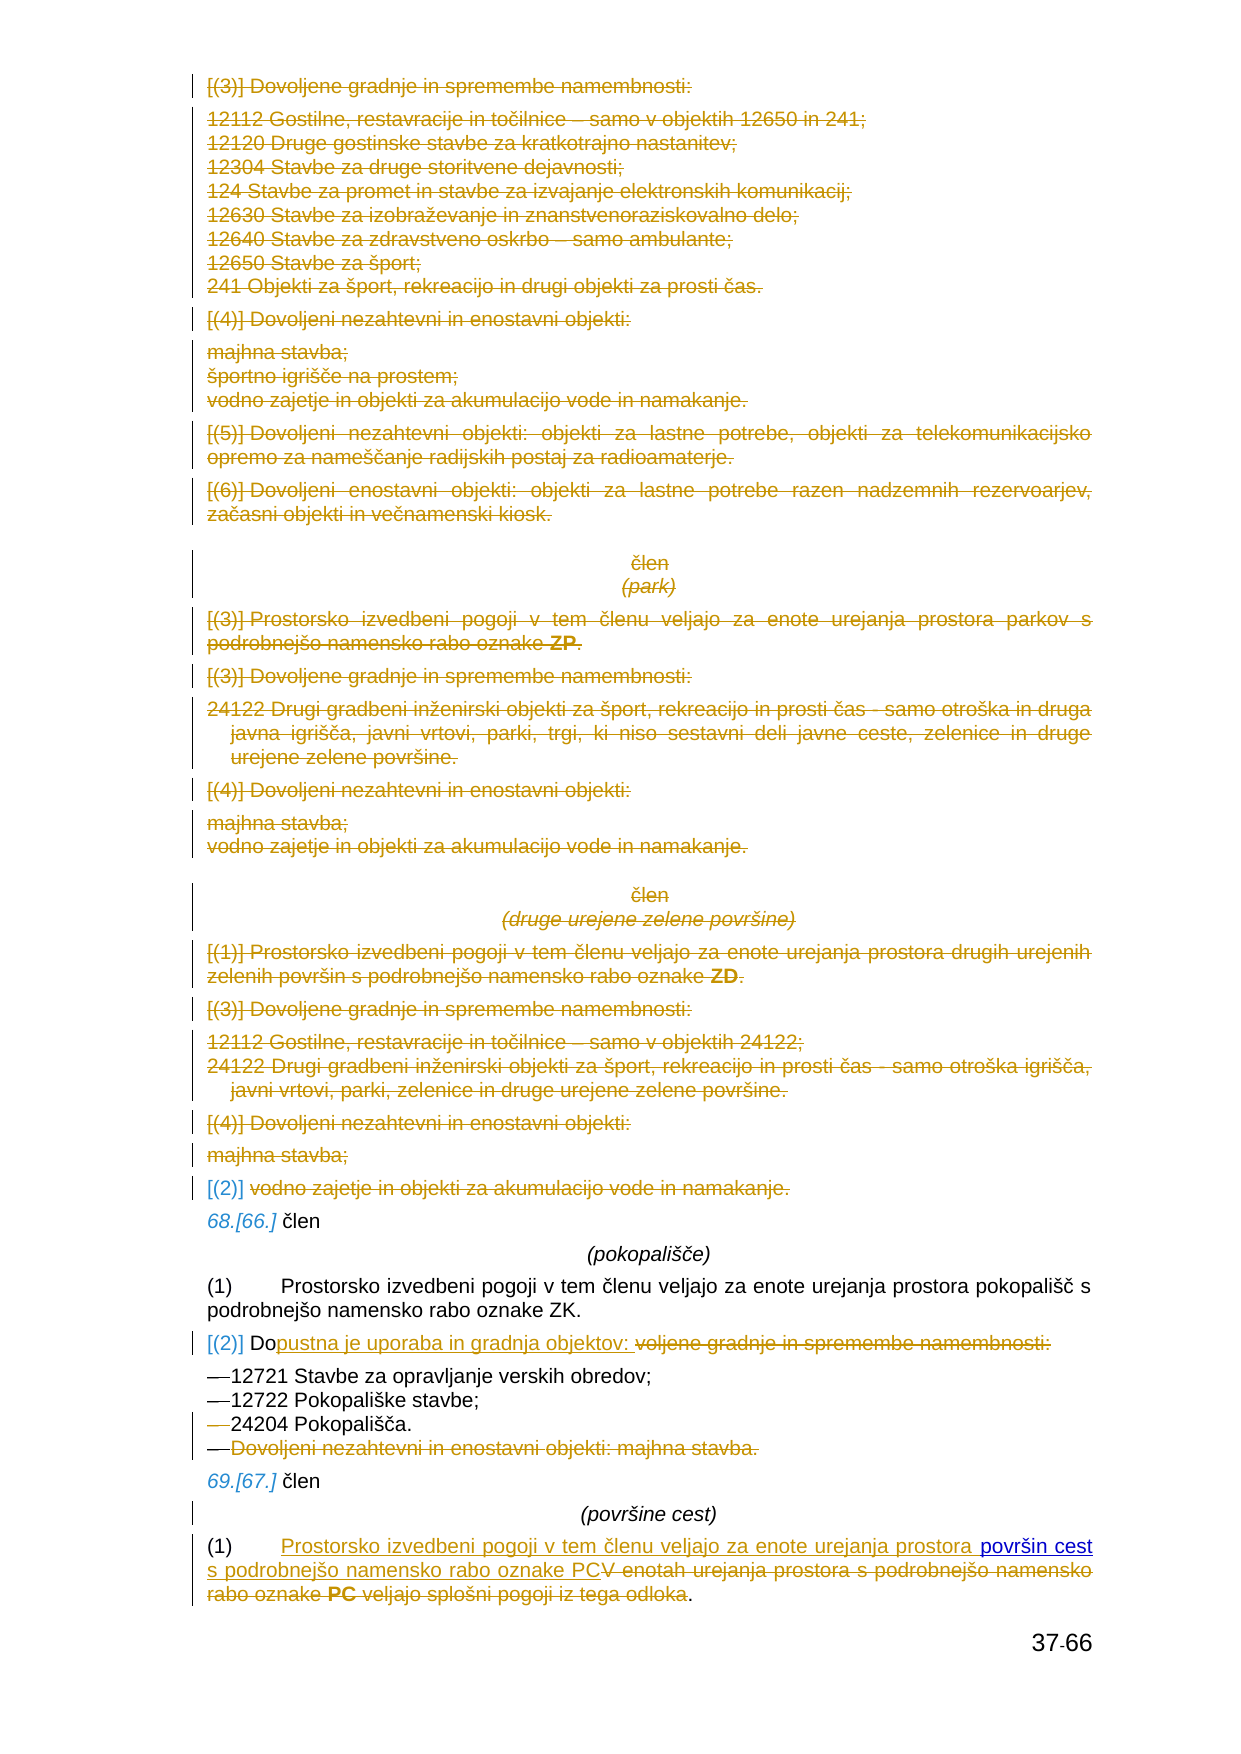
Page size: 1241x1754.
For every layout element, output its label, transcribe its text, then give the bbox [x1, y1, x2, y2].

list Do [207, 1331, 1092, 1355]
text (površine cest) [207, 1501, 1092, 1525]
list člen [207, 1209, 1092, 1233]
text (pokopališče) [207, 1242, 1092, 1266]
list 12721 Stavbe za opravljanje verskih obredov; [207, 1364, 1092, 1388]
list 24204 Pokopališča. [207, 1412, 1092, 1436]
list Prostorsko izvedbeni pogoji v tem členu veljajo za enote urejanja prostora pokopališč s podrobnejšo namensko rabo oznake ZK. [207, 1274, 1092, 1322]
list 12722 Pokopališke stavbe; [207, 1388, 1092, 1412]
list člen [207, 1469, 1092, 1493]
list površin cest. [207, 1534, 1092, 1606]
